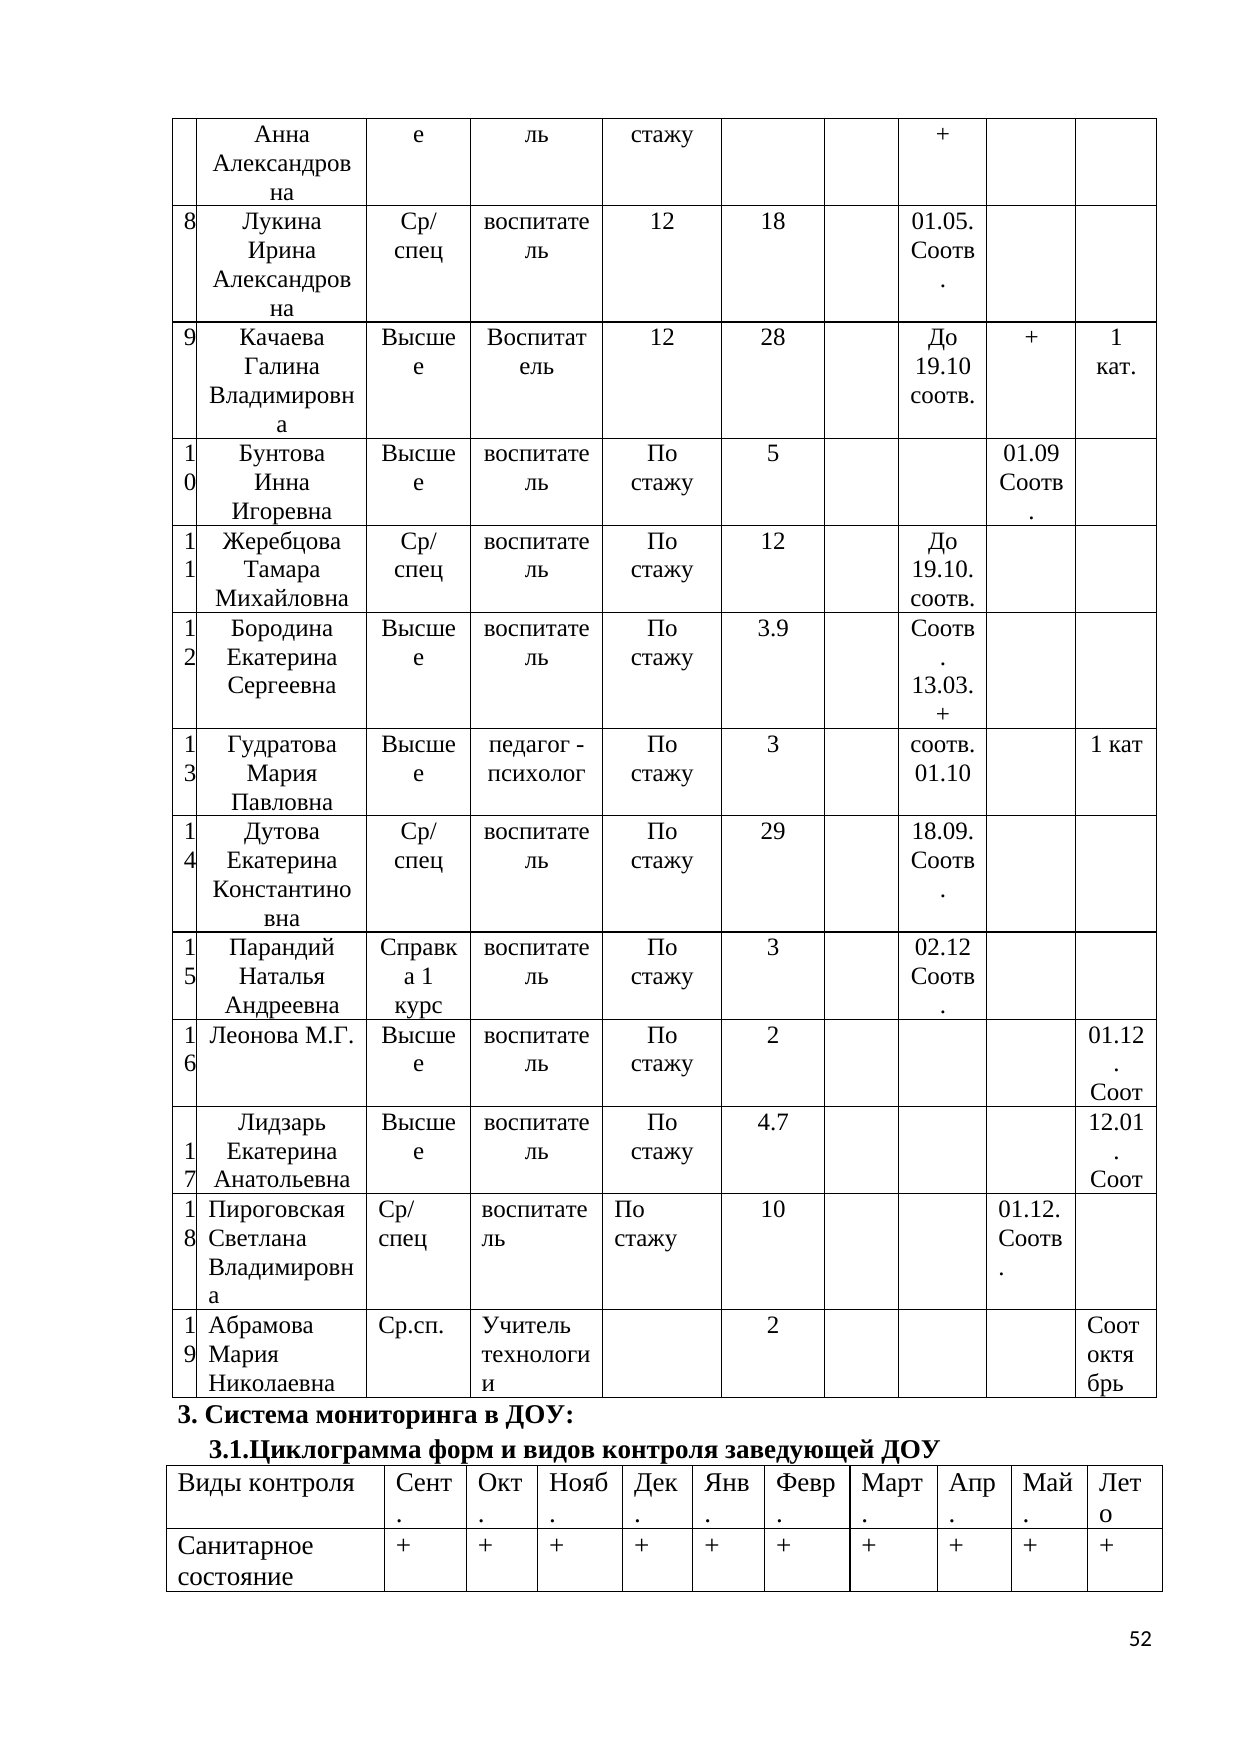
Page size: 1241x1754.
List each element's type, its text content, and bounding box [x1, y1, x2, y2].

table_cell 1 кат. [1076, 323, 1156, 437]
table_cell + [467, 1529, 537, 1591]
table_cell 5 [722, 439, 824, 525]
table_cell По стажу [603, 816, 721, 931]
table_cell + [938, 1529, 1011, 1591]
table_cell 01.12. Соотв. [987, 1194, 1075, 1309]
table_cell 10 [173, 439, 196, 525]
table_cell Бородина Екатерина Сергеевна [197, 613, 366, 728]
table_cell воспитатель [471, 1020, 602, 1106]
table_cell 1 кат. + [899, 119, 986, 205]
table_cell воспитатель [471, 119, 602, 205]
table_header Апр. [938, 1466, 1011, 1528]
table_cell Соотв. 13.03. + [899, 613, 986, 728]
table_cell [987, 613, 1075, 728]
table_header Сент. [385, 1466, 466, 1528]
table_cell педагог -психолог [471, 729, 602, 815]
table_cell 16 [173, 1020, 196, 1106]
table_cell + [693, 1529, 764, 1591]
table_cell 1 кат [1076, 729, 1156, 815]
table_cell Высшее [367, 729, 470, 815]
table_cell [825, 439, 898, 525]
table_cell 17 [173, 1107, 196, 1193]
table_cell [1076, 526, 1156, 612]
table_cell [899, 1107, 986, 1193]
table_cell 13 [173, 729, 196, 815]
table_cell [1076, 439, 1156, 525]
table_header Виды контроля [167, 1466, 384, 1528]
table_cell Гудратова Мария Павловна [197, 729, 366, 815]
table_cell + [987, 323, 1075, 437]
table_cell [1076, 1194, 1156, 1309]
table_cell 12 [722, 526, 824, 612]
table_header Лето [1088, 1466, 1162, 1528]
table_cell Ср/спец [367, 816, 470, 931]
table_cell 01.12. Соот [1076, 1020, 1156, 1106]
table_cell [1076, 613, 1156, 728]
table_cell [825, 1310, 898, 1397]
table_cell По стажу [603, 1107, 721, 1193]
table_cell [825, 816, 898, 931]
table_cell 01.05. Соотв. [899, 206, 986, 321]
table_cell Ср/спец [367, 1194, 470, 1309]
table_cell [899, 439, 986, 525]
table_cell [987, 1107, 1075, 1193]
table_cell [987, 526, 1075, 612]
table_cell + [765, 1529, 849, 1591]
text 3. Система мониторинга в ДОУ: [177, 1398, 1152, 1429]
table_cell 11 [722, 119, 824, 205]
table_cell Высшее [367, 439, 470, 525]
table_cell [825, 613, 898, 728]
table_cell Лидзарь Екатерина Анатольевна [197, 1107, 366, 1193]
table_cell До 19.10. соотв. [899, 526, 986, 612]
table_cell Качаева Галина Владимировна [197, 323, 366, 437]
table_cell 18 [173, 1194, 196, 1309]
table_cell + [538, 1529, 622, 1591]
table_header Янв. [693, 1466, 764, 1528]
table_cell [1076, 206, 1156, 321]
table_cell 12 [173, 613, 196, 728]
table_cell [899, 1310, 986, 1397]
table_cell Дутова Екатерина Константиновна [197, 816, 366, 931]
table_cell [825, 323, 898, 437]
table_cell воспитатель [471, 439, 602, 525]
table_cell воспитатель [471, 1194, 602, 1309]
table_cell [825, 526, 898, 612]
table_cell По стажу [603, 729, 721, 815]
table_cell Парандий Наталья Андреевна [197, 933, 366, 1019]
table_cell 18 [722, 206, 824, 321]
table_cell По стажу [603, 933, 721, 1019]
table_cell 12.01. Соот [1076, 1107, 1156, 1193]
table_cell 18.09. Соотв. [899, 816, 986, 931]
table_cell Высшее [367, 1107, 470, 1193]
table_cell Соотоктябрь [1076, 1310, 1156, 1397]
table_cell [825, 119, 898, 205]
text 3.1.Циклограмма форм и видов контроля заведующей ДОУ [177, 1433, 1152, 1464]
table_cell воспитатель [471, 933, 602, 1019]
table_cell Лукина Ирина Александровна [197, 206, 366, 321]
table_cell 14 [173, 816, 196, 931]
table_cell [987, 206, 1075, 321]
table_cell По стажу [603, 526, 721, 612]
table_cell Леонова М.Г. [197, 1020, 366, 1106]
table_cell [825, 1020, 898, 1106]
table_cell [1076, 816, 1156, 931]
table_cell 01.09 Соотв. [987, 439, 1075, 525]
table_cell 9 [173, 323, 196, 437]
table_cell воспитатель [471, 206, 602, 321]
table_cell Ср.сп. [367, 1310, 470, 1397]
table_cell + [851, 1529, 937, 1591]
table_cell Высшее [367, 613, 470, 728]
table_cell [987, 816, 1075, 931]
table_cell Ср/спец [367, 206, 470, 321]
table_cell воспитатель [471, 526, 602, 612]
table_cell По стажу [603, 1020, 721, 1106]
table_cell [825, 933, 898, 1019]
table_header Март. [851, 1466, 937, 1528]
table_cell воспитатель [471, 816, 602, 931]
table_cell До 19.10 соотв. [899, 323, 986, 437]
table_cell 12 [603, 323, 721, 437]
table_cell [825, 206, 898, 321]
table_cell Воспитатель [471, 323, 602, 437]
table_cell соотв. 01.10 [899, 729, 986, 815]
table_cell 3 [722, 933, 824, 1019]
table_cell Пироговская Светлана Владимировна [197, 1194, 366, 1309]
table_header Нояб. [538, 1466, 622, 1528]
table_cell воспитатель [471, 1107, 602, 1193]
table_cell 10 [722, 1194, 824, 1309]
table_cell Санитарное состояние [167, 1529, 384, 1591]
table_cell 15 [173, 933, 196, 1019]
table_cell [825, 1107, 898, 1193]
table_cell По стажу [603, 1194, 721, 1309]
table_cell [899, 1020, 986, 1106]
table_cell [197, 119, 366, 205]
table_cell [899, 1194, 986, 1309]
table_cell + [1088, 1529, 1162, 1591]
table_cell + [1012, 1529, 1087, 1591]
table_cell По стажу [603, 613, 721, 728]
table_cell 4.7 [722, 1107, 824, 1193]
table_cell 28 [722, 323, 824, 437]
table_cell Высшее [367, 323, 470, 437]
table_cell [1076, 933, 1156, 1019]
table_cell [603, 1310, 721, 1397]
table_cell 2 [722, 1310, 824, 1397]
table_cell [987, 119, 1075, 205]
table_cell [825, 729, 898, 815]
table_header Дек. [623, 1466, 692, 1528]
table_cell 8 [173, 206, 196, 321]
table_cell Высшее [367, 1020, 470, 1106]
table_cell [987, 1020, 1075, 1106]
table_cell Высшее [367, 119, 470, 205]
table_cell Абрамова Мария Николаевна [197, 1310, 366, 1397]
table_header Февр. [765, 1466, 849, 1528]
table_cell [1076, 119, 1156, 205]
table_cell Учитель технологии [471, 1310, 602, 1397]
table_cell 11 [173, 526, 196, 612]
table_cell 3 [722, 729, 824, 815]
table_cell [825, 1194, 898, 1309]
table_cell Справка 1 курс [367, 933, 470, 1019]
table_cell 02.12 Соотв. [899, 933, 986, 1019]
table_cell [987, 729, 1075, 815]
table_cell 3.9 [722, 613, 824, 728]
table_cell + [385, 1529, 466, 1591]
table_cell По стажу [603, 439, 721, 525]
table_cell По стажу [603, 119, 721, 205]
table_cell + [623, 1529, 692, 1591]
table_cell 29 [722, 816, 824, 931]
table_cell 7 [173, 119, 196, 205]
table_cell Бунтова Инна Игоревна [197, 439, 366, 525]
table_cell [987, 1310, 1075, 1397]
table_cell воспитатель [471, 613, 602, 728]
table_cell Ср/спец [367, 526, 470, 612]
table_cell [987, 933, 1075, 1019]
table_header Окт. [467, 1466, 537, 1528]
table_cell 12 [603, 206, 721, 321]
table_cell 19 [173, 1310, 196, 1397]
table_cell 2 [722, 1020, 824, 1106]
table_header Май. [1012, 1466, 1087, 1528]
table_cell Жеребцова Тамара Михайловна [197, 526, 366, 612]
